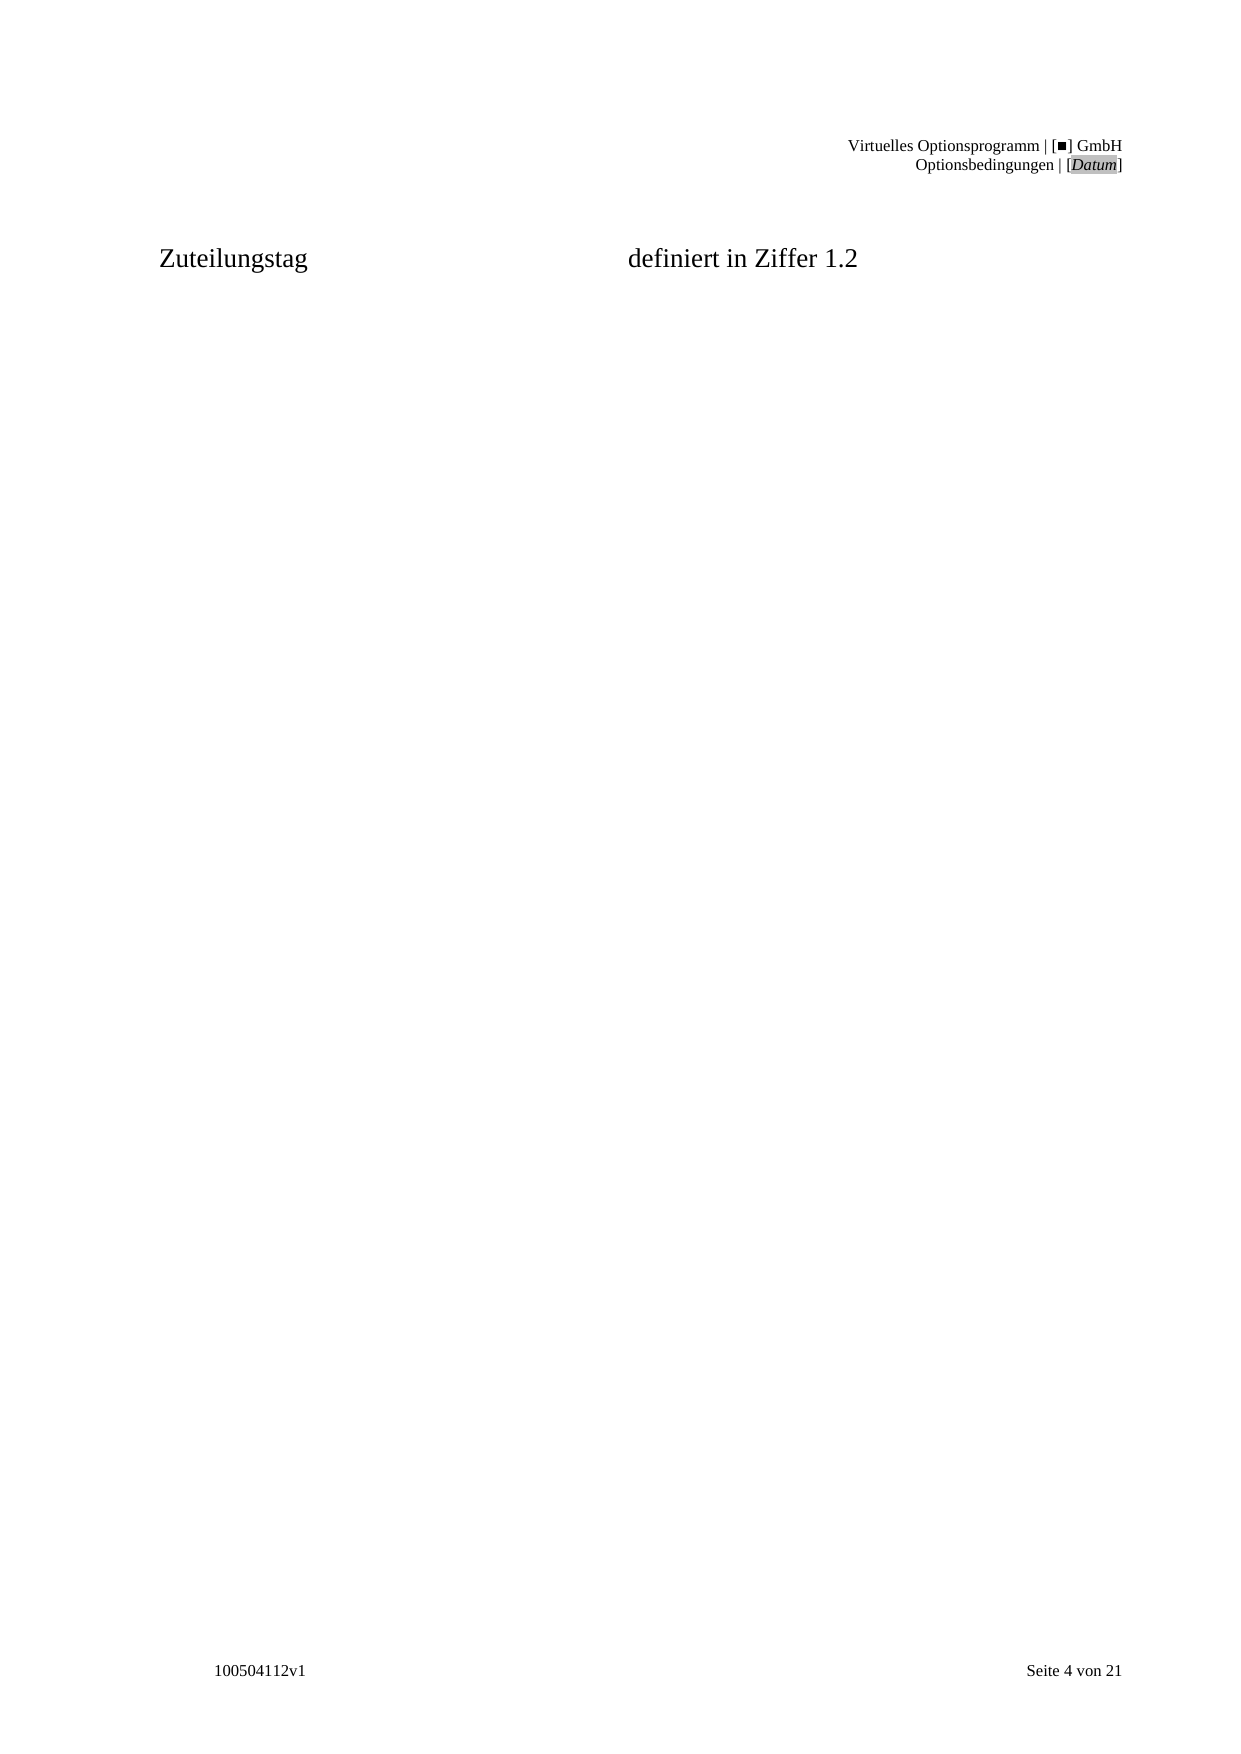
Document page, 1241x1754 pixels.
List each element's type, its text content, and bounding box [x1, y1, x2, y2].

table_cell Zuteilungstag [148, 236, 617, 278]
table_cell definiert in Ziffer 1.2 [617, 236, 1133, 278]
